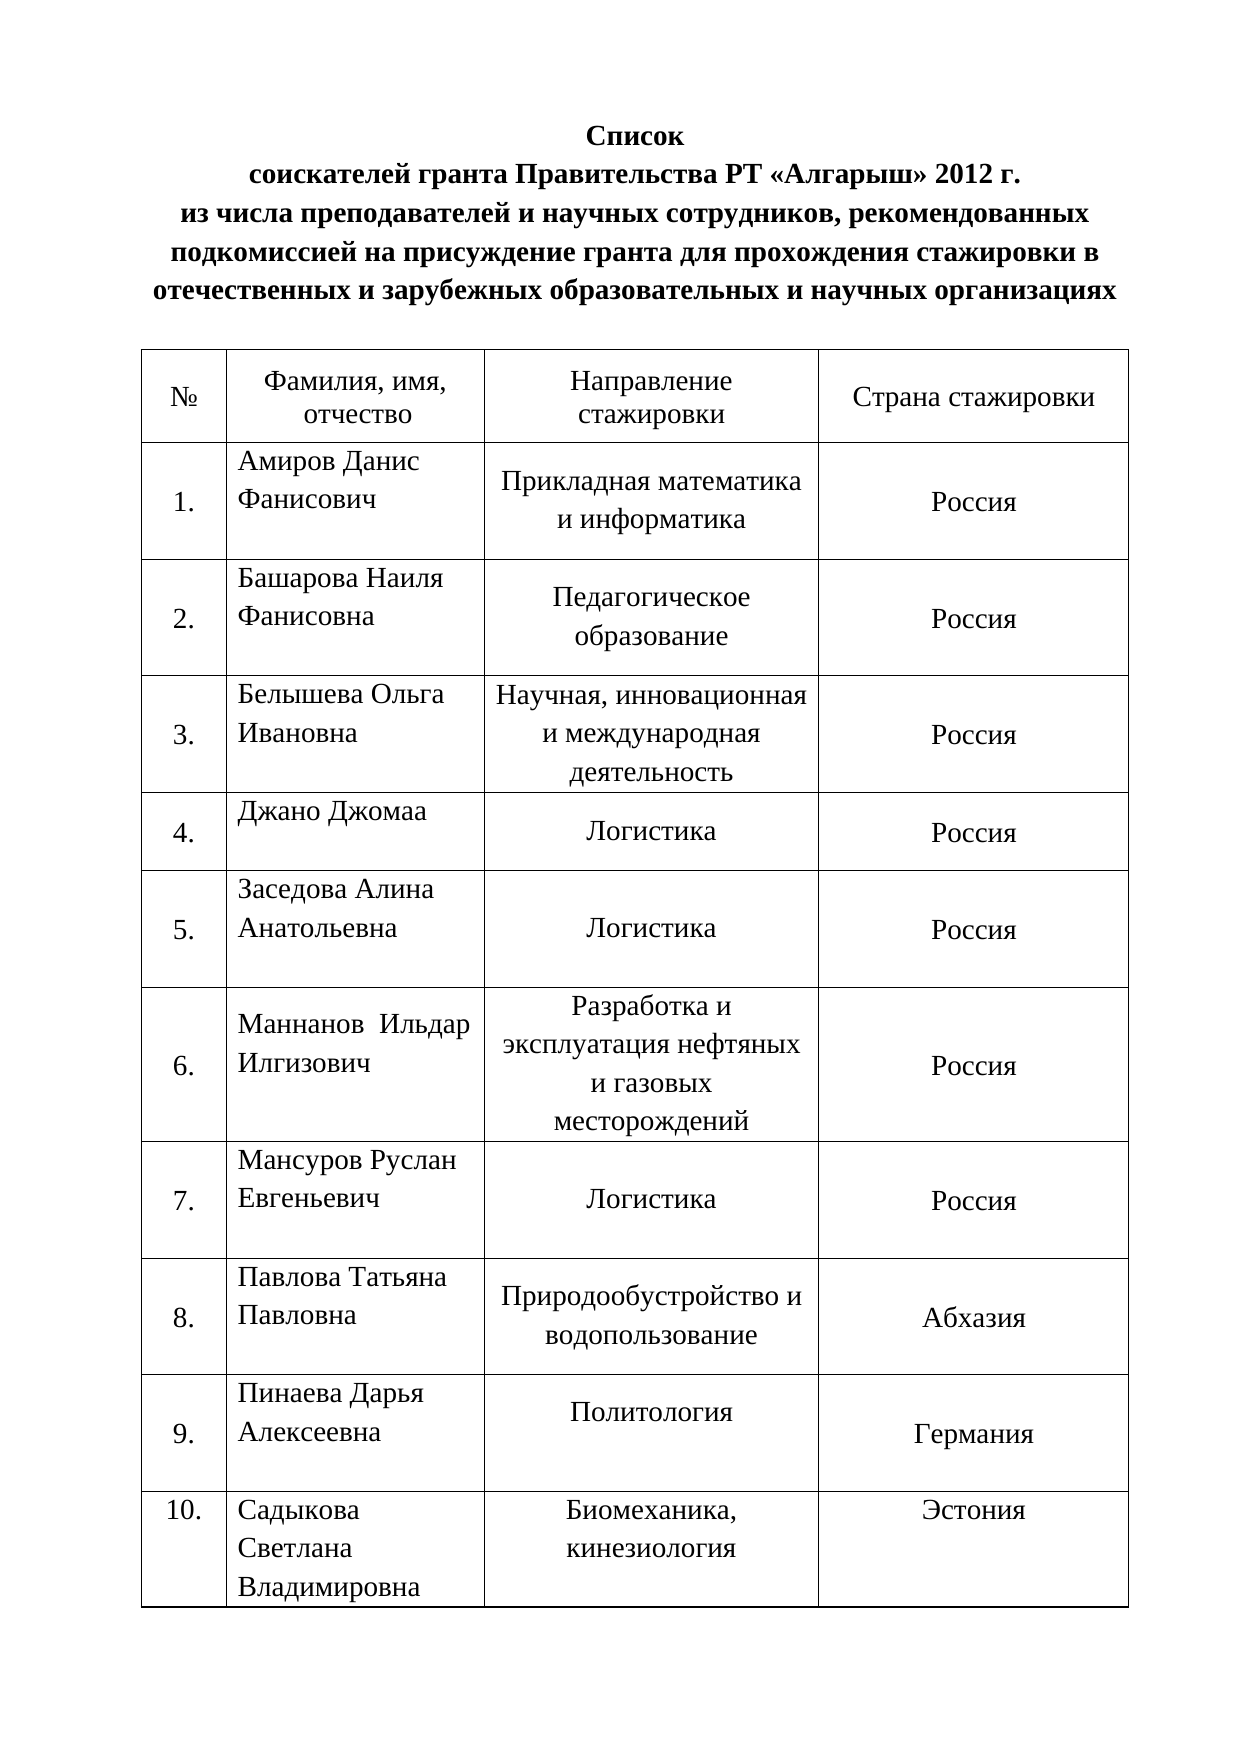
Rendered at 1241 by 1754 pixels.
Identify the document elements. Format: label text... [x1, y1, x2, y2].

table_cell Россия [819, 793, 1128, 870]
table_cell Прикладная математика и информатика [485, 443, 818, 559]
table_cell 6. [142, 988, 226, 1141]
text Список [118, 118, 1152, 152]
table_cell Мансуров Руслан Евгеньевич [227, 1142, 484, 1258]
table_header Фамилия, имя, отчество [227, 350, 484, 442]
table_cell Логистика [485, 871, 818, 987]
table_cell Россия [819, 1142, 1128, 1258]
table_cell 9. [142, 1375, 226, 1491]
table_cell Логистика [485, 1142, 818, 1258]
table_cell Пинаева Дарья Алексеевна [227, 1375, 484, 1491]
table_cell 1. [142, 443, 226, 559]
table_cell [485, 1492, 818, 1606]
table_cell Россия [819, 560, 1128, 675]
table_cell 7. [142, 1142, 226, 1258]
table_cell Россия [819, 443, 1128, 559]
table_cell Россия [819, 871, 1128, 987]
table_cell Политология [485, 1375, 818, 1491]
table_cell Научная, инновационная и международная деятельность [485, 676, 818, 792]
table_cell Разработка и эксплуатация нефтяных и газовых месторождений [485, 988, 818, 1141]
table_cell Амиров Данис Фанисович [227, 443, 484, 559]
table_cell Заседова Алина Анатольевна [227, 871, 484, 987]
table_cell Россия [819, 676, 1128, 792]
table_cell Павлова Татьяна Павловна [227, 1259, 484, 1374]
table_cell Джано Джомаа [227, 793, 484, 870]
table_cell Башарова Наиля Фанисовна [227, 560, 484, 675]
table_header Направление стажировки [485, 350, 818, 442]
table_cell Германия [819, 1375, 1128, 1491]
table_cell 4. [142, 793, 226, 870]
table_cell Маннанов Ильдар Илгизович [227, 988, 484, 1141]
table_cell Белышева Ольга Ивановна [227, 676, 484, 792]
table_cell 2. [142, 560, 226, 675]
table_cell Россия [819, 988, 1128, 1141]
table_cell 5. [142, 871, 226, 987]
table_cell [227, 1492, 484, 1606]
table_cell Абхазия [819, 1259, 1128, 1374]
table_cell 8. [142, 1259, 226, 1374]
table_cell 10. [142, 1492, 226, 1606]
text из числа преподавателей и научных сотрудников, рекомендованных подкомиссией на присуждение гранта для прохождения стажировки в отечественных и зарубежных образовательных и научных организациях [118, 195, 1152, 306]
table_cell Эстония [819, 1492, 1128, 1606]
table_cell Логистика [485, 793, 818, 870]
table_header Страна стажировки [819, 350, 1128, 442]
table_cell 3. [142, 676, 226, 792]
table_cell Природообустройство и водопользование [485, 1259, 818, 1374]
text соискателей гранта Правительства РТ «Алгарыш» 2012 г. [118, 157, 1152, 190]
table_cell Педагогическое образование [485, 560, 818, 675]
table_header № [142, 350, 226, 442]
